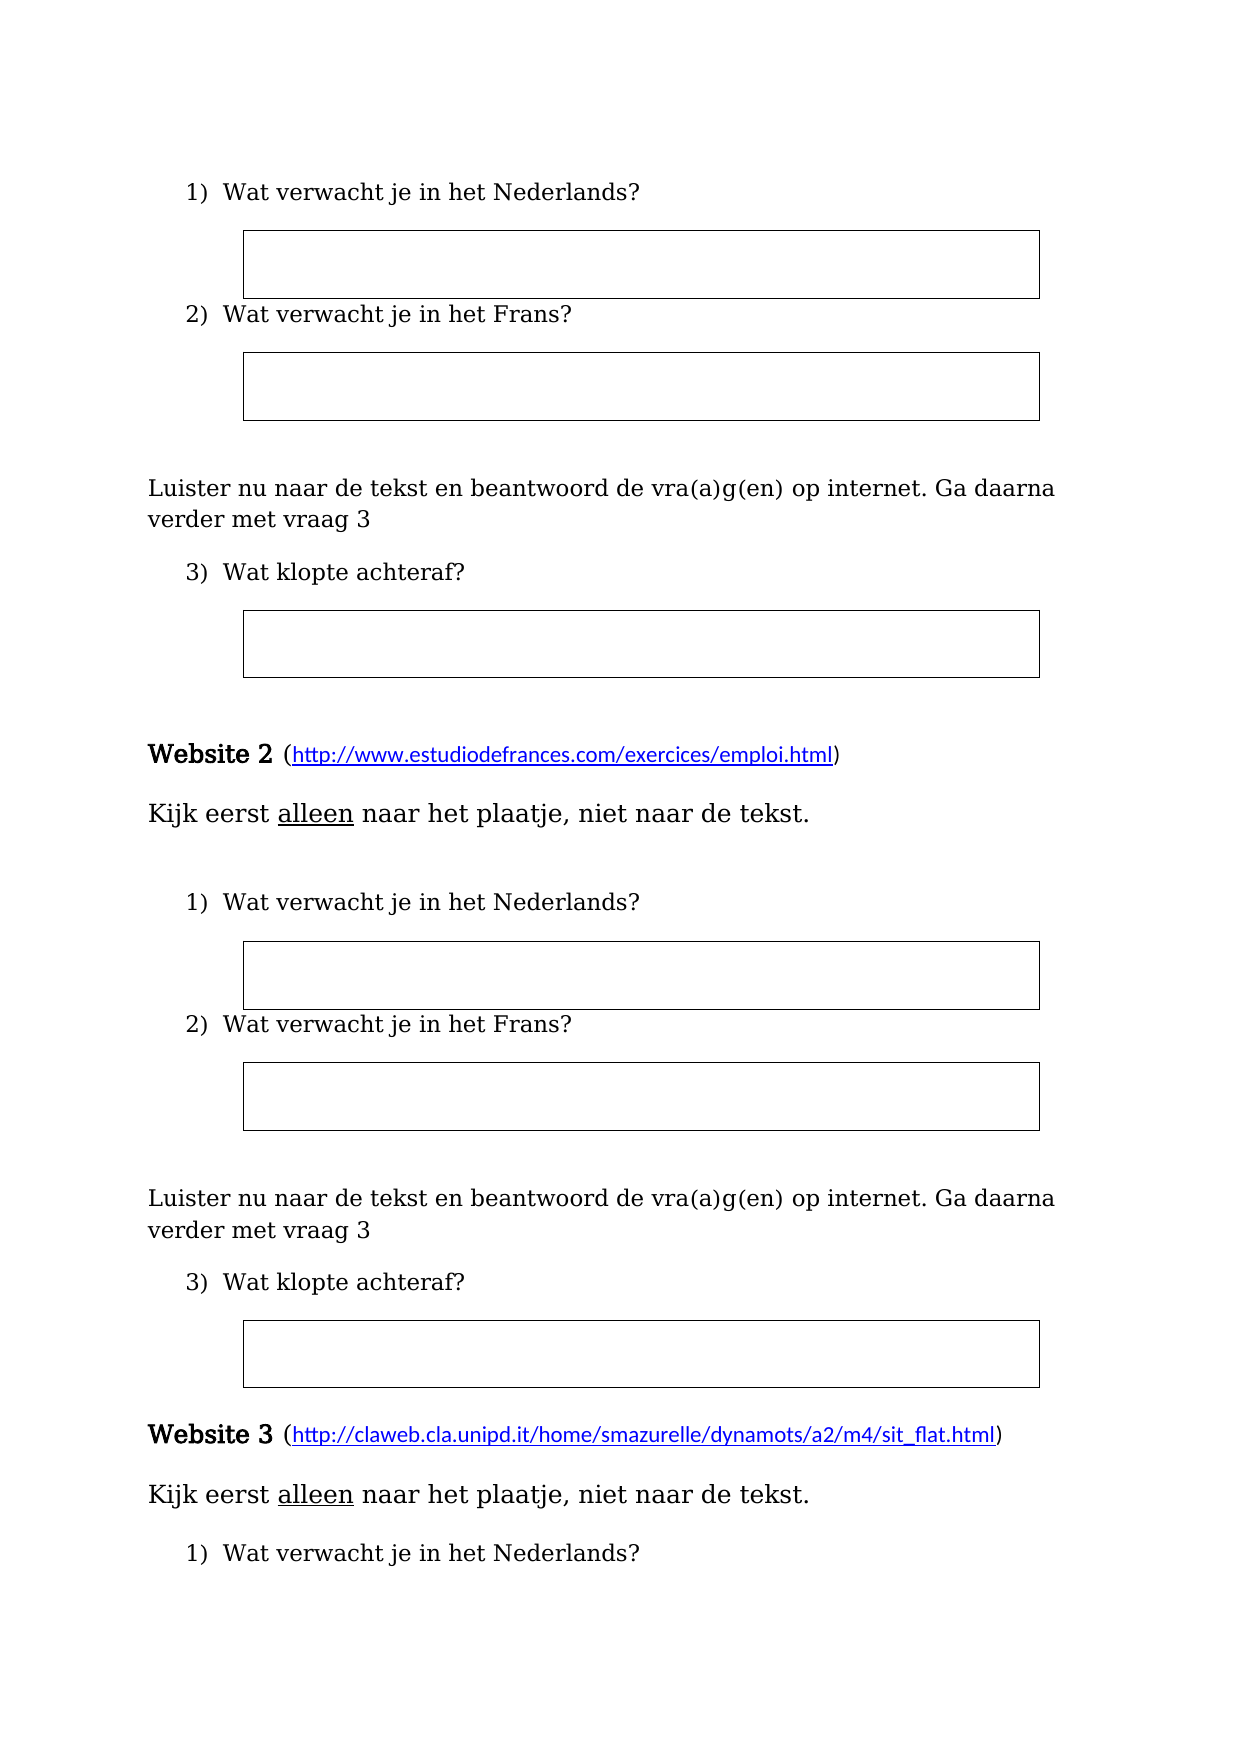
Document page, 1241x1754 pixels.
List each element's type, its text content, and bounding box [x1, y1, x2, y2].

list Wat verwacht je in het Frans? [185, 299, 1093, 327]
table_header [244, 1063, 1039, 1130]
text Website 2 (http://www.estudiodefrances.com/exercices/emploi.html) [148, 738, 1093, 768]
list Wat klopte achteraf? [185, 1268, 1093, 1295]
list Wat verwacht je in het Nederlands? [185, 178, 1093, 205]
table_header [244, 942, 1039, 1009]
list Wat verwacht je in het Nederlands? [185, 888, 1093, 916]
table_header [244, 1321, 1039, 1387]
table_header [244, 231, 1039, 298]
text Kijk eerst alleen naar het plaatje, niet naar de tekst. [148, 798, 1093, 828]
list Wat verwacht je in het Frans? [185, 1010, 1093, 1037]
list Wat verwacht je in het Nederlands? [185, 1539, 1093, 1566]
text Luister nu naar de tekst en beantwoord de vra(a)g(en) op internet. Ga daarna verder met vraag 3 [148, 473, 1093, 532]
text Kijk eerst alleen naar het plaatje, niet naar de tekst. [148, 1479, 1093, 1509]
text Website 3 (http://claweb.cla.unipd.it/home/smazurelle/dynamots/a2/m4/sit_flat.html) [148, 1418, 1093, 1449]
list Wat klopte achteraf? [185, 557, 1093, 585]
table_header [244, 353, 1039, 420]
text Luister nu naar de tekst en beantwoord de vra(a)g(en) op internet. Ga daarna verder met vraag 3 [148, 1184, 1093, 1243]
table_header [244, 611, 1039, 677]
